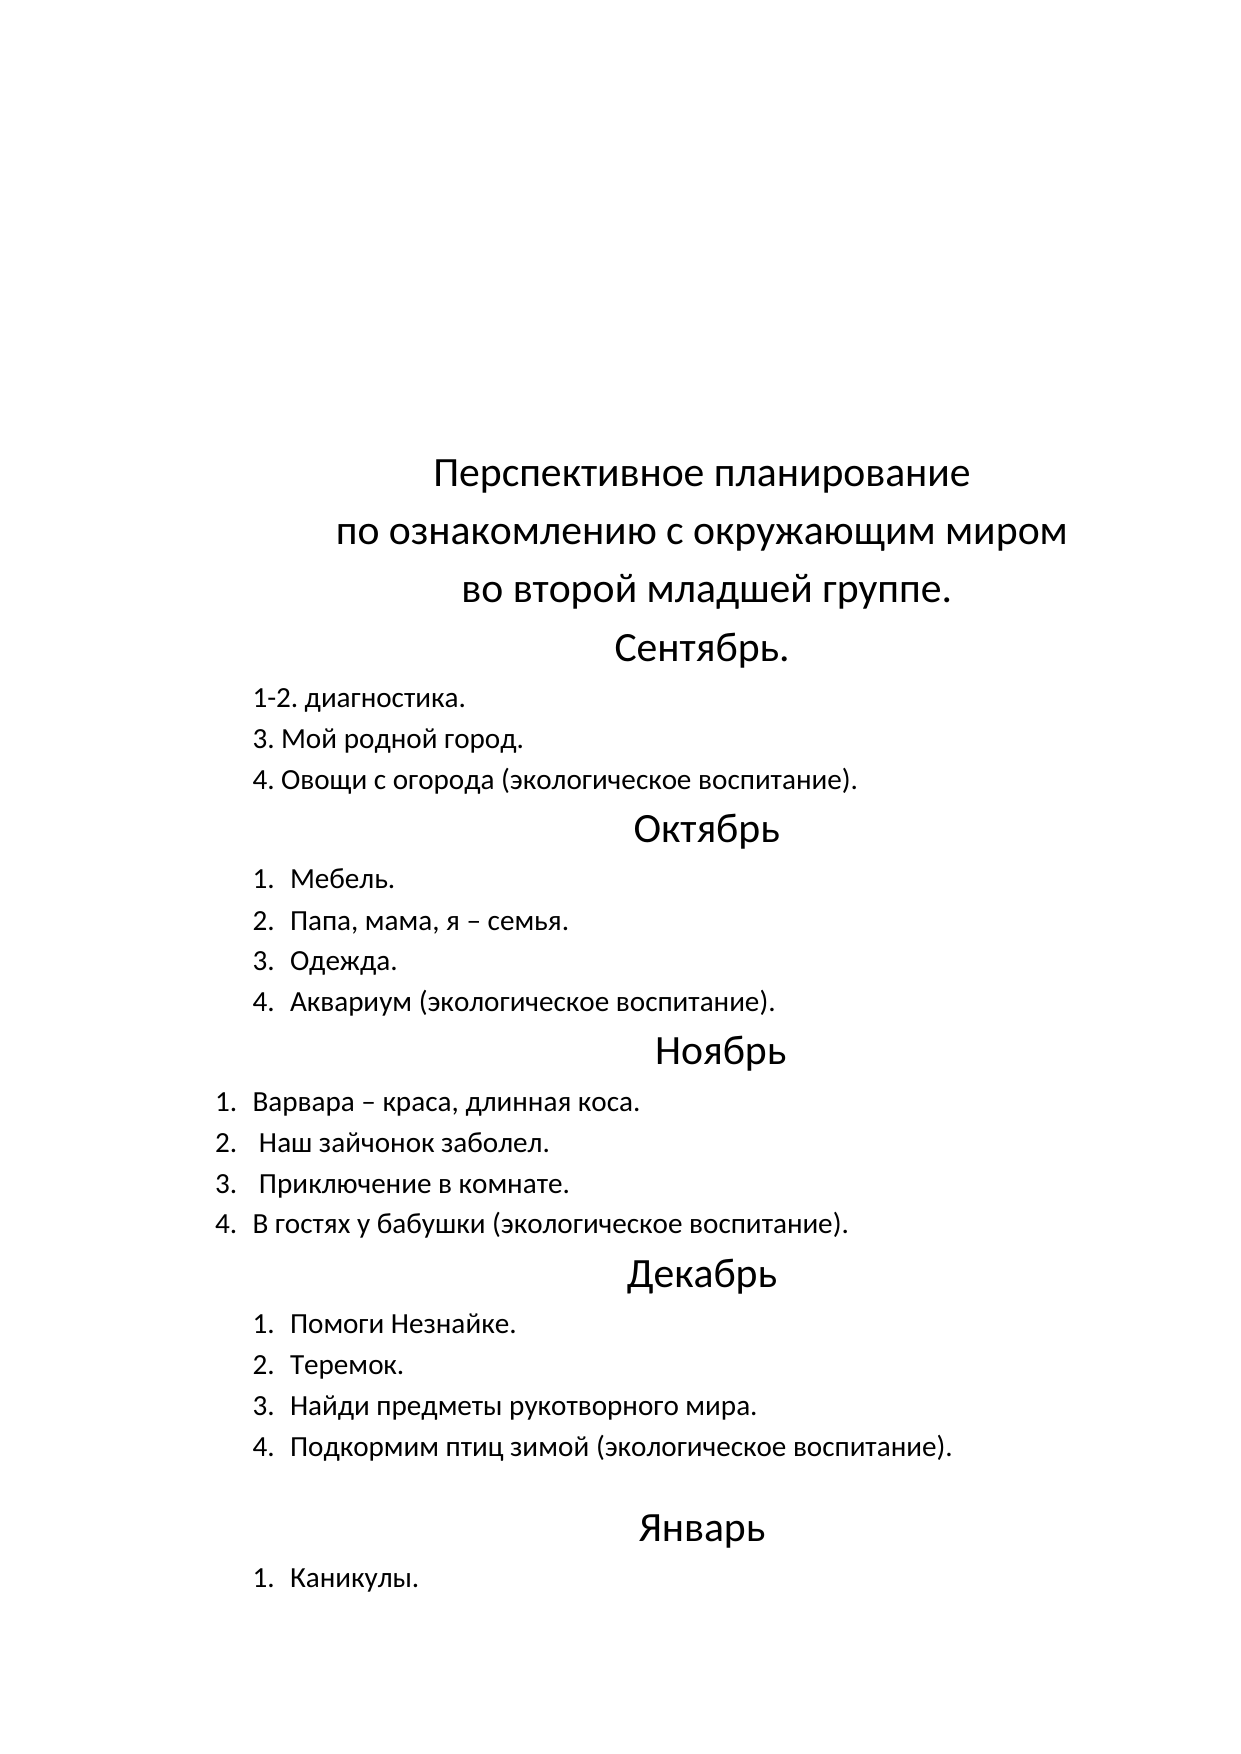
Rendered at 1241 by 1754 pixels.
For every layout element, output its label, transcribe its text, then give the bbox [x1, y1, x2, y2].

list 4. Овощи с огорода (экологическое воспитание). [252, 761, 1152, 797]
list Теремок. [252, 1346, 1152, 1382]
list 1-2. диагностика. [252, 679, 1152, 715]
list Наш зайчонок заболел. [215, 1124, 1152, 1159]
list во второй младшей группе. [252, 562, 1152, 613]
list Октябрь [252, 802, 1152, 853]
list Сентябрь. [252, 621, 1152, 672]
list Подкормим птиц зимой (экологическое воспитание). [252, 1428, 1152, 1463]
list Аквариум (экологическое воспитание). [252, 983, 1152, 1019]
list Варвара – краса, длинная коса. [215, 1083, 1152, 1118]
list Найди предметы рукотворного мира. [252, 1387, 1152, 1422]
list Каникулы. [252, 1559, 1152, 1595]
list 3. Мой родной город. [252, 720, 1152, 756]
list Декабрь [252, 1247, 1152, 1297]
list Приключение в комнате. [215, 1165, 1152, 1200]
list В гостях у бабушки (экологическое воспитание). [215, 1206, 1152, 1241]
list Январь [252, 1501, 1152, 1552]
list Помоги Незнайке. [252, 1305, 1152, 1341]
list Папа, мама, я – семья. [252, 902, 1152, 937]
list Мебель. [252, 861, 1152, 896]
list Ноябрь [290, 1024, 1152, 1075]
list Перспективное планирование [252, 446, 1152, 496]
list Одежда. [252, 942, 1152, 978]
list по ознакомлению с окружающим миром [252, 504, 1152, 555]
